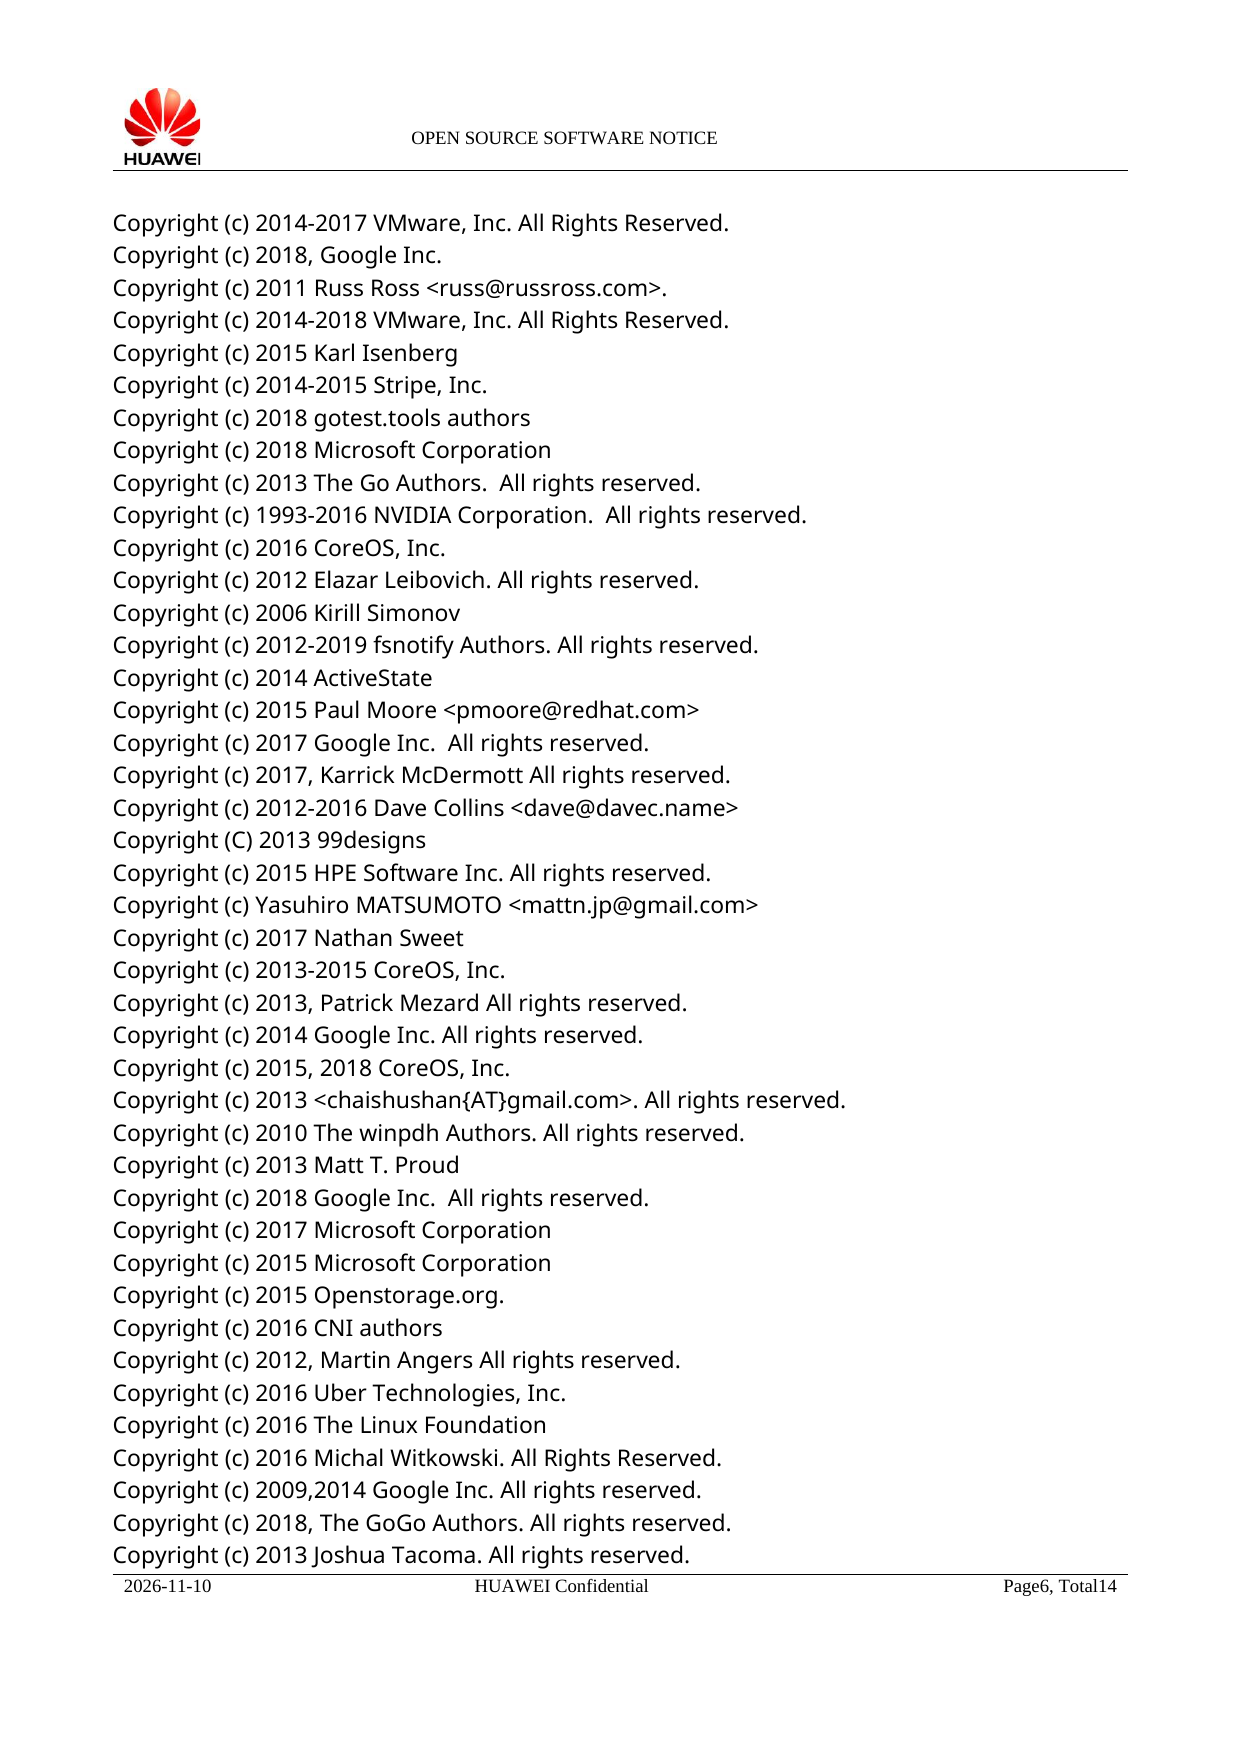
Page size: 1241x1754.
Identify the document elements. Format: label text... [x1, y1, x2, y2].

picture [124, 88, 201, 165]
